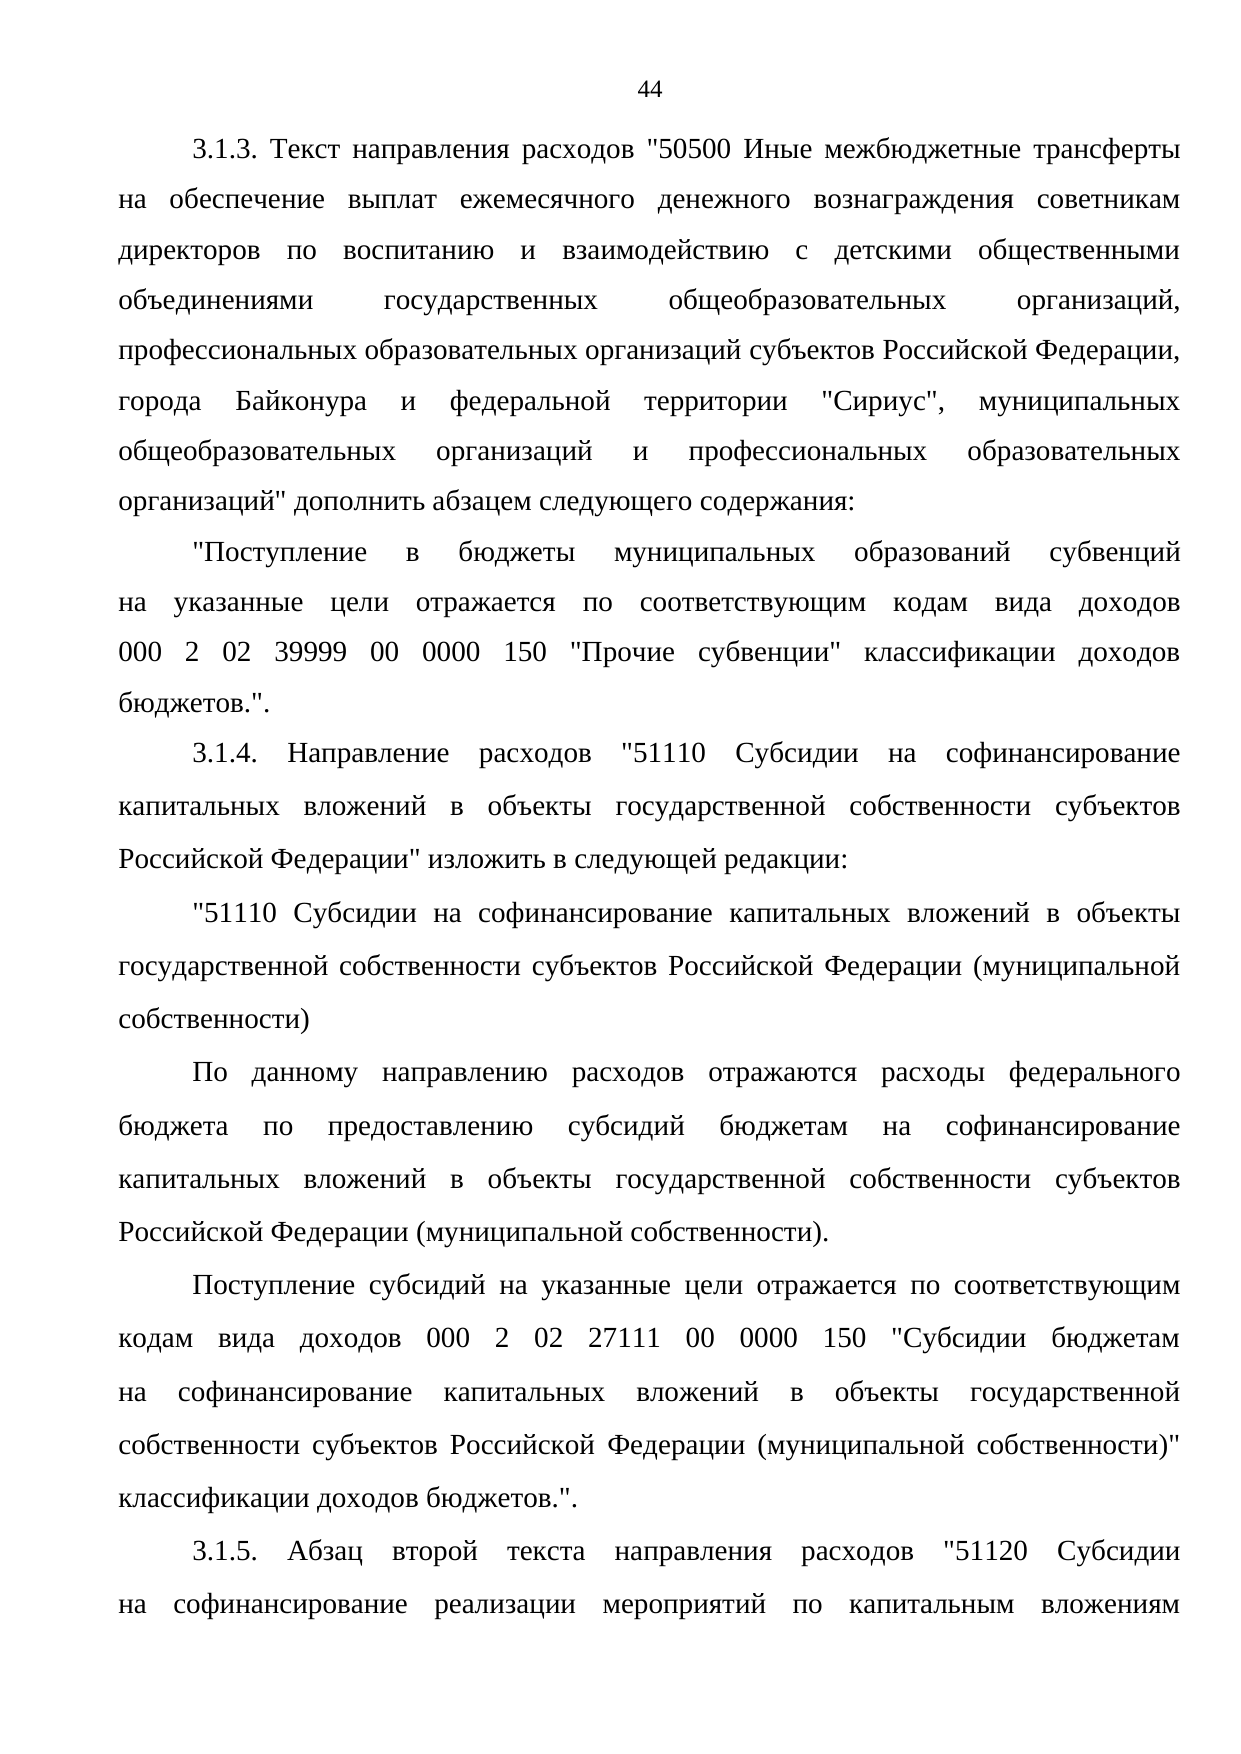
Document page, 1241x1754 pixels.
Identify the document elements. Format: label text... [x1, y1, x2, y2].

text По данному направлению расходов отражаются расходы федерального бюджета по предоставлению субсидий бюджетам на софинансирование капитальных вложений в объекты государственной собственности субъектов Российской Федерации (муниципальной собственности). [118, 1054, 1181, 1248]
text "51110 Субсидии на софинансирование капитальных вложений в объекты государственной собственности субъектов Российской Федерации (муниципальной собственности) [118, 895, 1181, 1035]
text Поступление субсидий на указанные цели отражается по соответствующим кодам вида доходов 000 2 02 27111 00 0000 150 "Субсидии бюджетам на софинансирование капитальных вложений в объекты государственной собственности субъектов Российской Федерации (муниципальной собственности)" классификации доходов бюджетов.". [118, 1267, 1181, 1514]
text 3.1.4. Направление расходов "51110 Субсидии на софинансирование капитальных вложений в объекты государственной собственности субъектов Российской Федерации" изложить в следующей редакции: [118, 735, 1181, 875]
text "Поступление в бюджеты муниципальных образований субвенций на указанные цели отражается по соответствующим кодам вида доходов 000 2 02 39999 00 0000 150 "Прочие субвенции" классификации доходов бюджетов.". [118, 534, 1181, 718]
text 3.1.3. Текст направления расходов "50500 Иные межбюджетные трансферты на обеспечение выплат ежемесячного денежного вознаграждения советникам директоров по воспитанию и взаимодействию с детскими общественными объединениями государственных общеобразовательных организаций, профессиональных образовательных организаций субъектов Российской Федерации, города Байконура и федеральной территории "Сириус", муниципальных общеобразовательных организаций и профессиональных образовательных организаций" дополнить абзацем следующего содержания: [118, 131, 1181, 517]
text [118, 1533, 1181, 1620]
